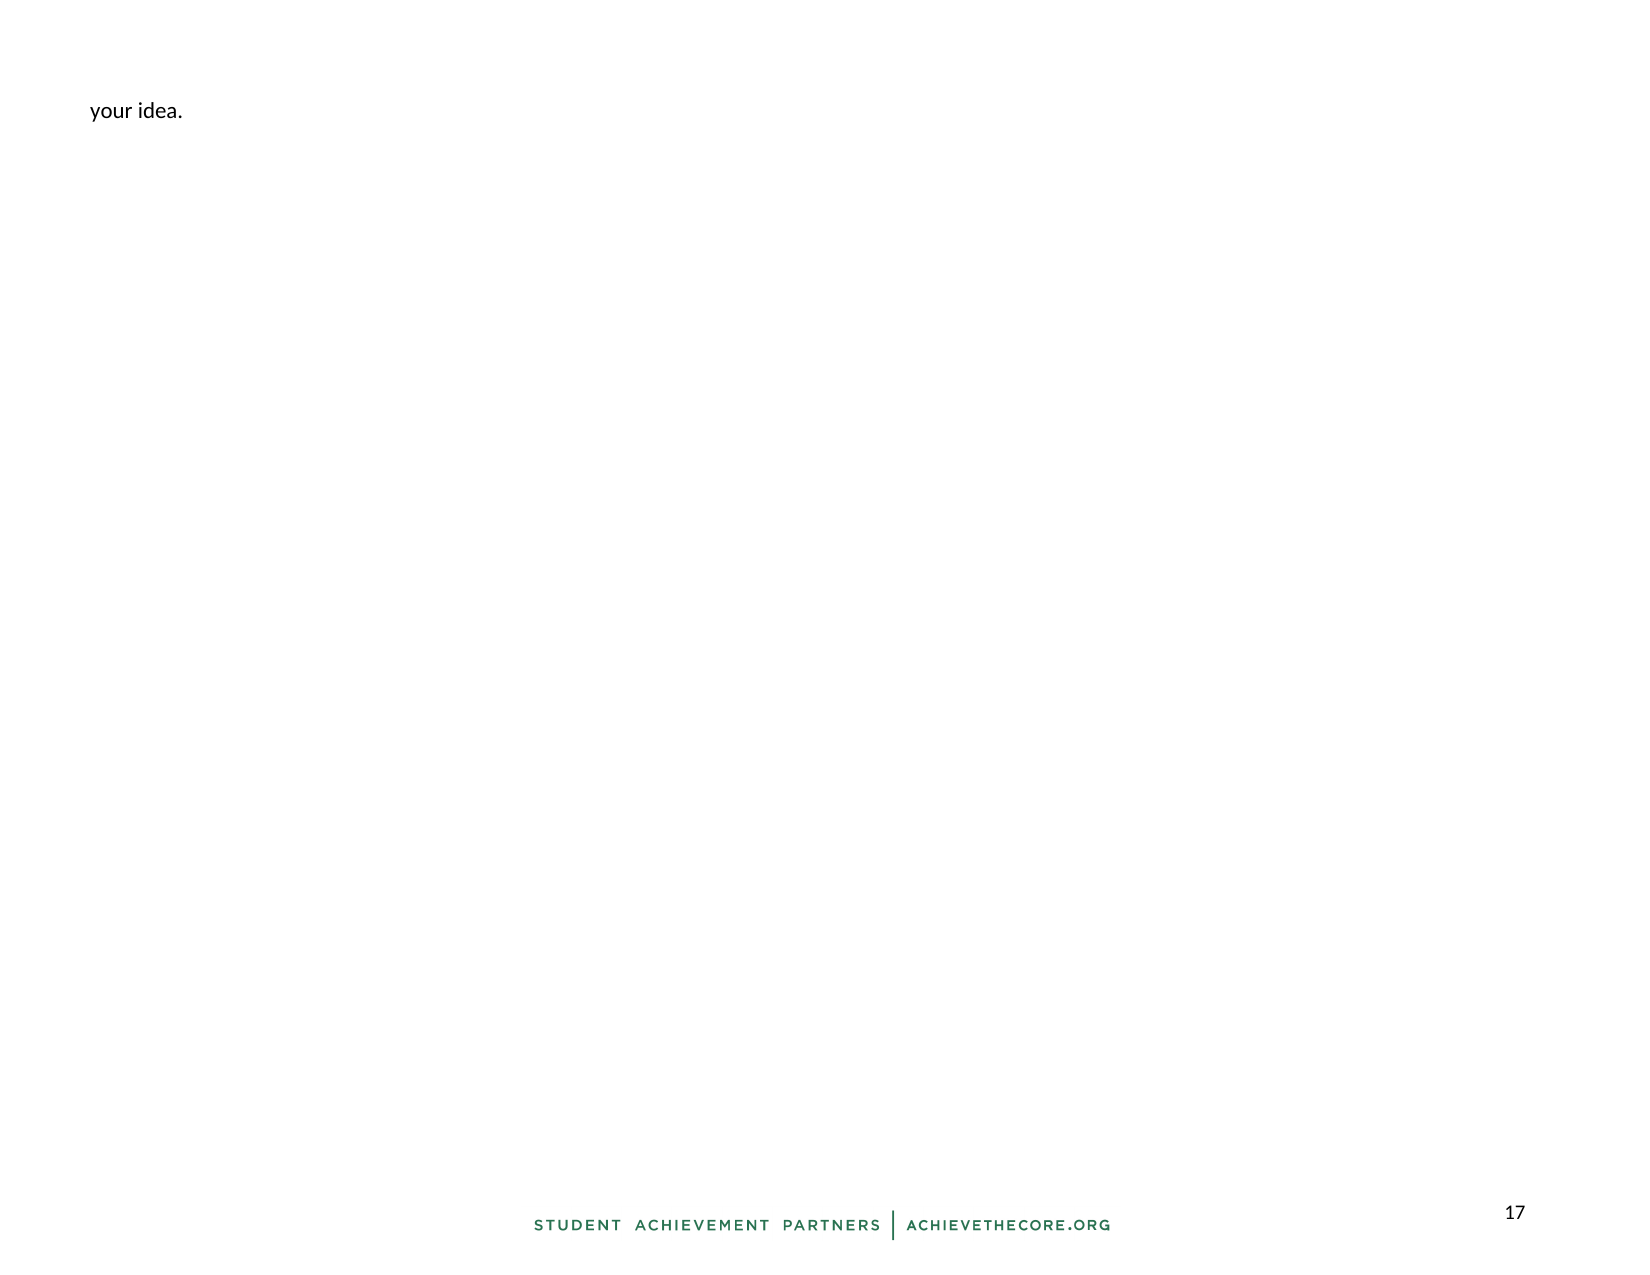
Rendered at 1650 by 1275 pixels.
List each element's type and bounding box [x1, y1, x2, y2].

picture [521, 1206, 1122, 1241]
text [90, 96, 1517, 124]
